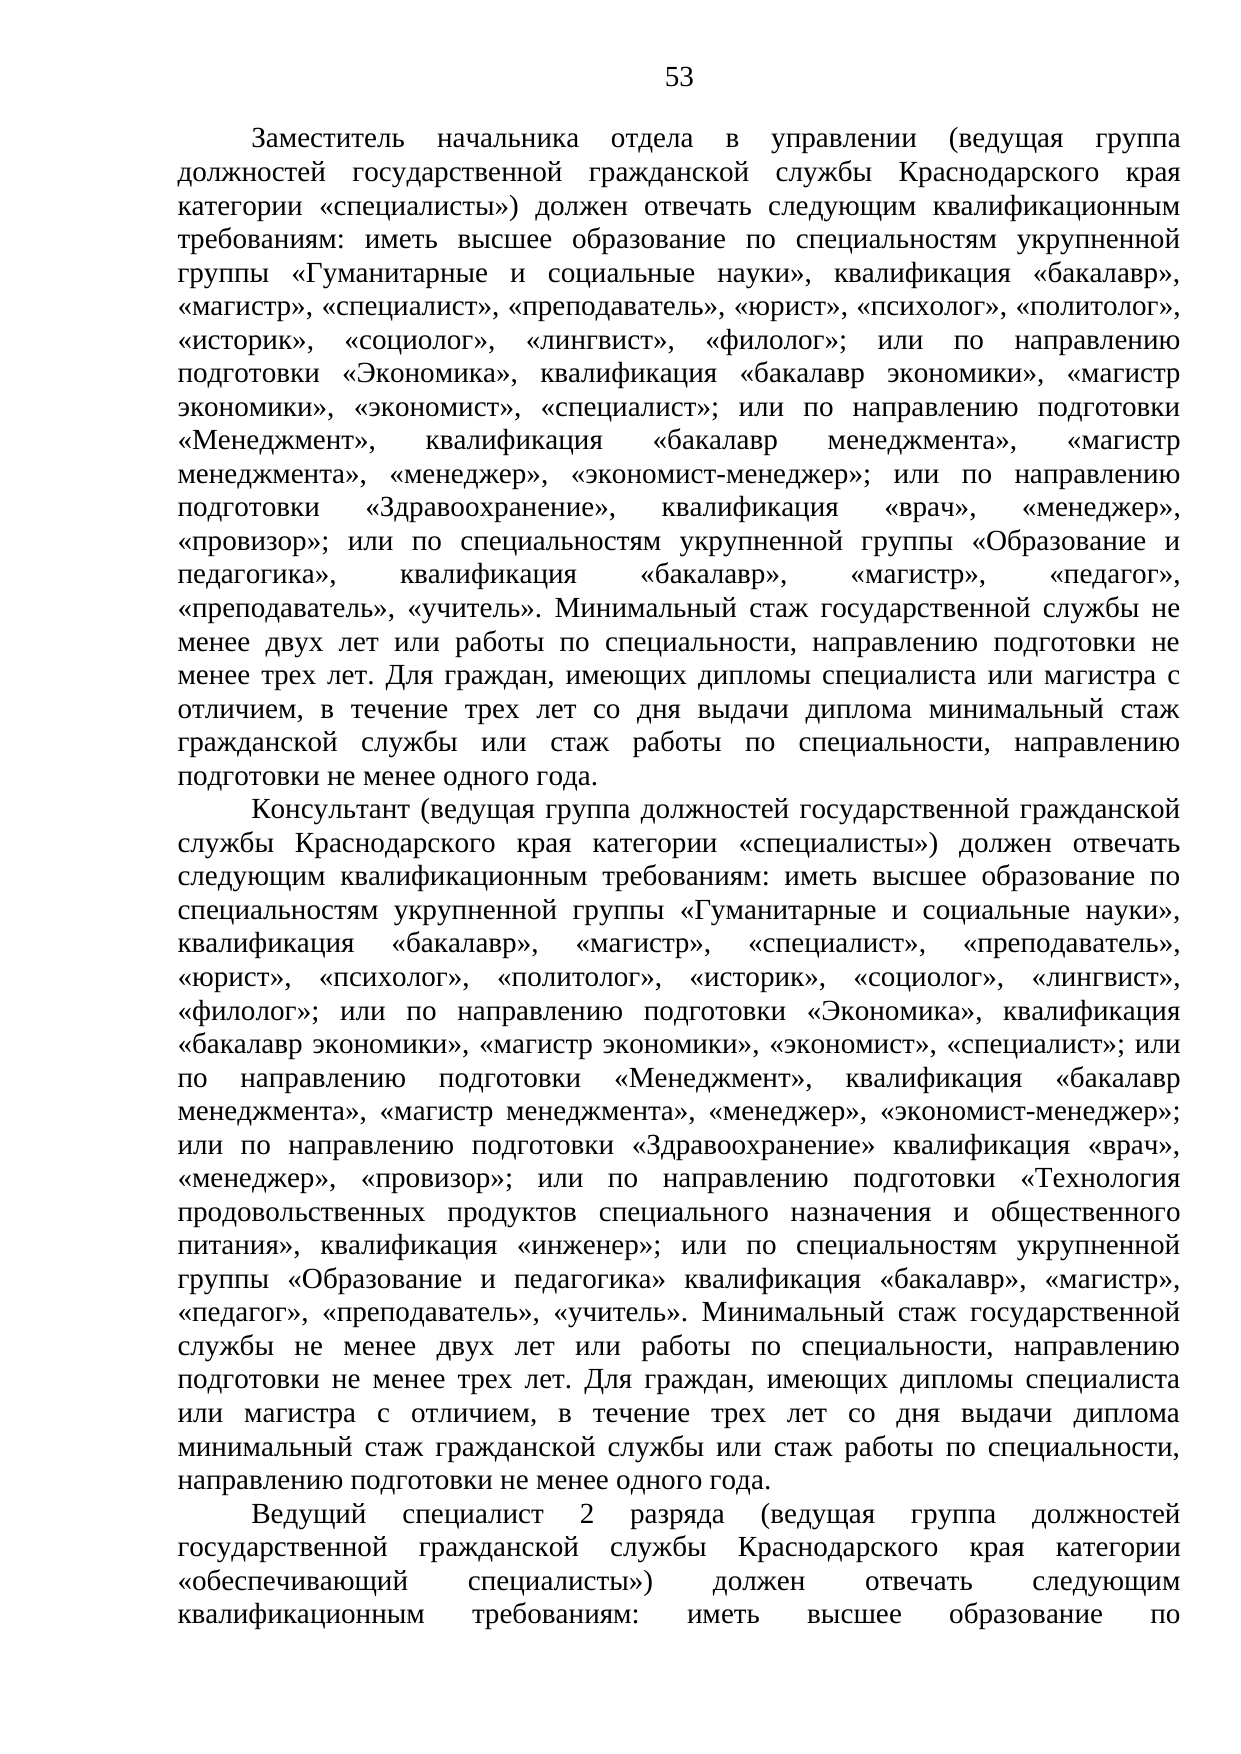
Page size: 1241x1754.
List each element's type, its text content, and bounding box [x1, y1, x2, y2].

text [177, 1496, 1181, 1630]
text Консультант (ведущая группа должностей государственной гражданской службы Краснодарского края категории «специалисты») должен отвечать следующим квалификационным требованиям: иметь высшее образование по специальностям укрупненной группы «Гуманитарные и социальные науки», квалификация «бакалавр», «магистр», «специалист», «преподаватель», «юрист», «психолог», «политолог», «историк», «социолог», «лингвист», «филолог»; или по направлению подготовки «Экономика», квалификация «бакалавр экономики», «магистр экономики», «экономист», «специалист»; или по направлению подготовки «Менеджмент», квалификация «бакалавр менеджмента», «магистр менеджмента», «менеджер», «экономист-менеджер»; или по направлению подготовки «Здравоохранение» квалификация «врач», «менеджер», «провизор»; или по направлению подготовки «Технология продовольственных продуктов специального назначения и общественного питания», квалификация «инженер»; или по специальностям укрупненной группы «Образование и педагогика» квалификация «бакалавр», «магистр», «педагог», «преподаватель», «учитель». Минимальный стаж государственной службы не менее двух лет или работы по специальности, направлению подготовки не менее трех лет. Для граждан, имеющих дипломы специалиста или магистра с отличием, в течение трех лет со дня выдачи диплома минимальный стаж гражданской службы или стаж работы по специальности, направлению подготовки не менее одного года. [177, 791, 1181, 1496]
text Заместитель начальника отдела в управлении (ведущая группа должностей государственной гражданской службы Краснодарского края категории «специалисты») должен отвечать следующим квалификационным требованиям: иметь высшее образование по специальностям укрупненной группы «Гуманитарные и социальные науки», квалификация «бакалавр», «магистр», «специалист», «преподаватель», «юрист», «психолог», «политолог», «историк», «социолог», «лингвист», «филолог»; или по направлению подготовки «Экономика», квалификация «бакалавр экономики», «магистр экономики», «экономист», «специалист»; или по направлению подготовки «Менеджмент», квалификация «бакалавр менеджмента», «магистр менеджмента», «менеджер», «экономист-менеджер»; или по направлению подготовки «Здравоохранение», квалификация «врач», «менеджер», «провизор»; или по специальностям укрупненной группы «Образование и педагогика», квалификация «бакалавр», «магистр», «педагог», «преподаватель», «учитель». Минимальный стаж государственной службы не менее двух лет или работы по специальности, направлению подготовки не менее трех лет. Для граждан, имеющих дипломы специалиста или магистра с отличием, в течение трех лет со дня выдачи диплома минимальный стаж гражданской службы или стаж работы по специальности, направлению подготовки не менее одного года. [177, 121, 1181, 791]
